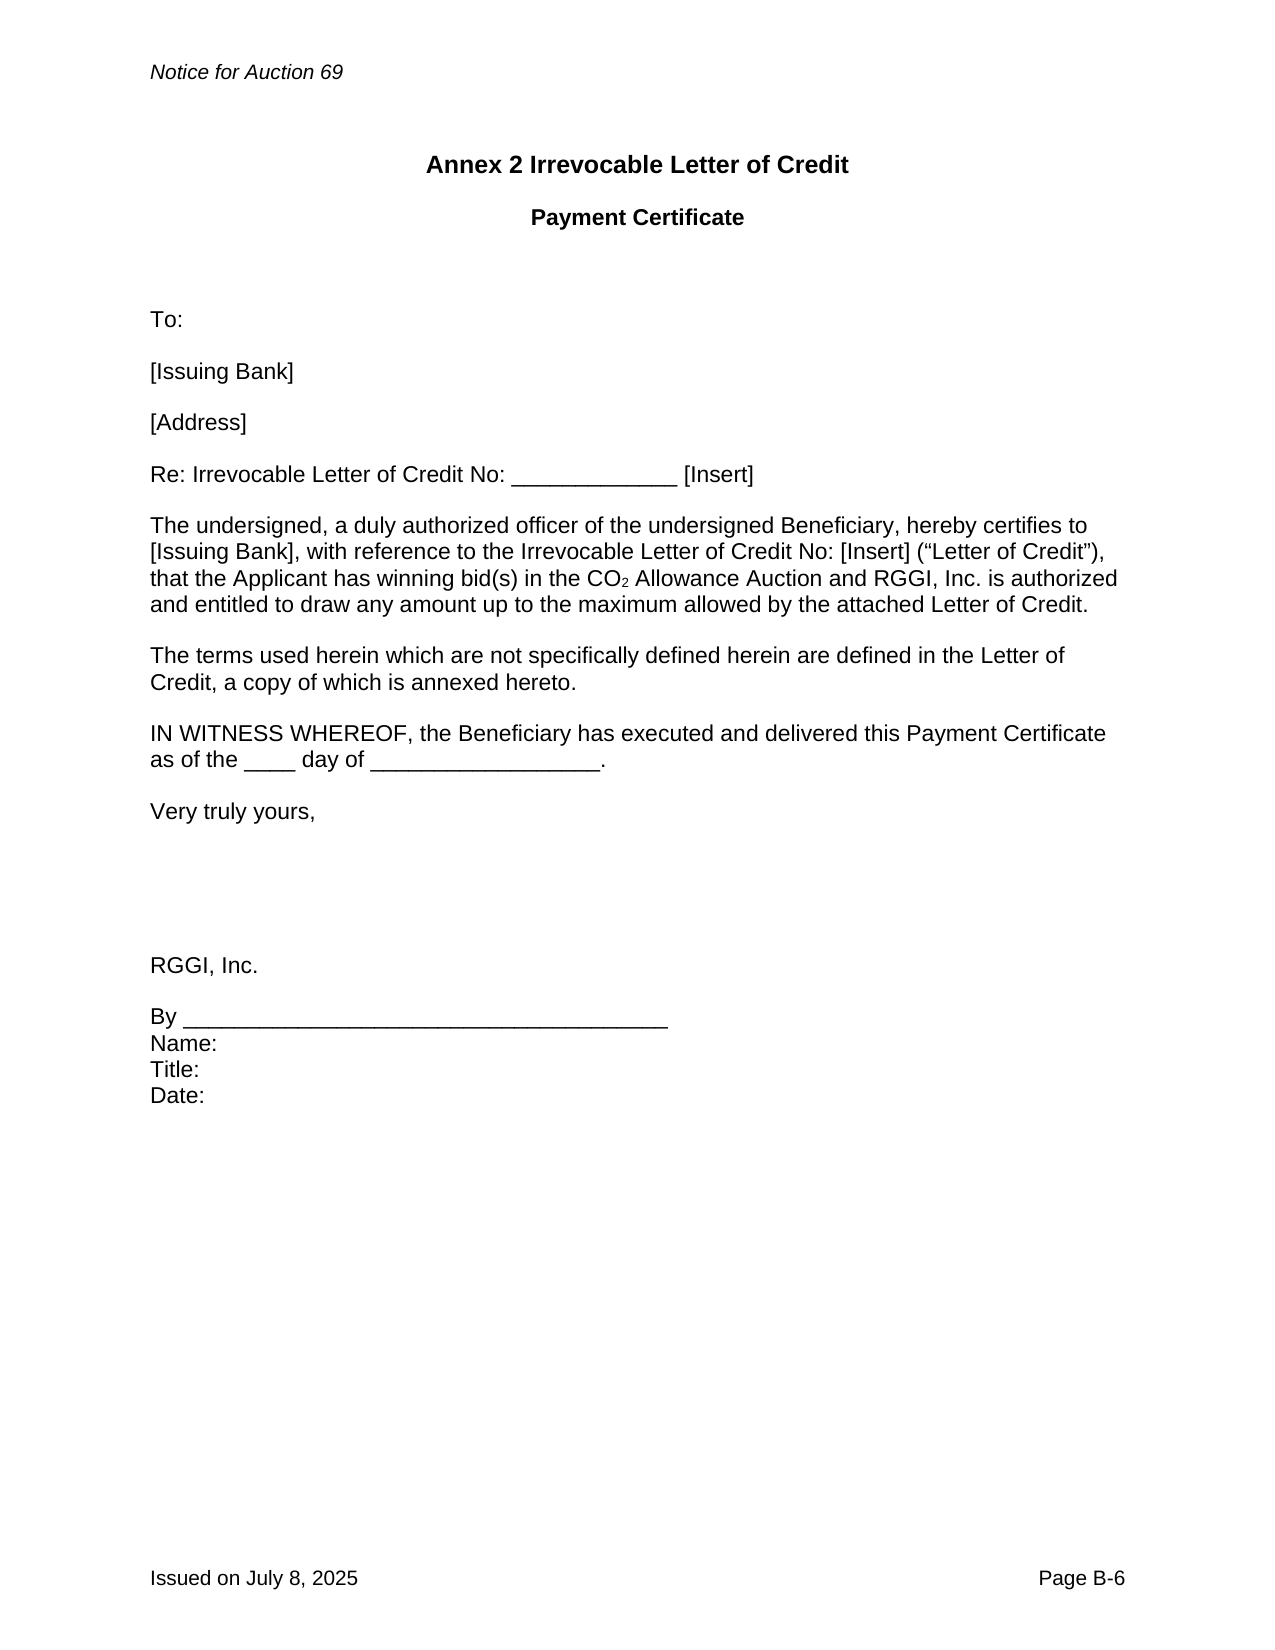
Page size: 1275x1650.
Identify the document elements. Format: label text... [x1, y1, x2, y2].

text To: [150, 306, 1125, 333]
text IN WITNESS WHEREOF, the Beneficiary has executed and delivered this Payment Certificate as of the ____ day of __________________. [150, 720, 1125, 773]
text Annex 2 Irrevocable Letter of Credit [150, 150, 1125, 179]
text By ______________________________________ [150, 1003, 1125, 1029]
text The undersigned, a duly authorized officer of the undersigned Beneficiary, hereby certifies to [Issuing Bank], with reference to the Irrevocable Letter of Credit No: [Insert] (“Letter of Credit”), that the Applicant has winning bid(s) in the CO2 Allowance Auction and RGGI, Inc. is authorized and entitled to draw any amount up to the maximum allowed by the attached Letter of Credit. [150, 512, 1125, 617]
text Payment Certificate [150, 204, 1125, 230]
text RGGI, Inc. [150, 952, 1125, 978]
text Title: [150, 1056, 1125, 1082]
text Name: [150, 1029, 1125, 1056]
text The terms used herein which are not specifically defined herein are defined in the Letter of Credit, a copy of which is annexed hereto. [150, 642, 1125, 695]
text Re: Irrevocable Letter of Credit No: _____________ [Insert] [150, 461, 1125, 487]
text Very truly yours, [150, 798, 1125, 824]
text Date: [150, 1082, 1125, 1108]
text [Issuing Bank] [150, 358, 1125, 384]
text [Address] [150, 409, 1125, 436]
